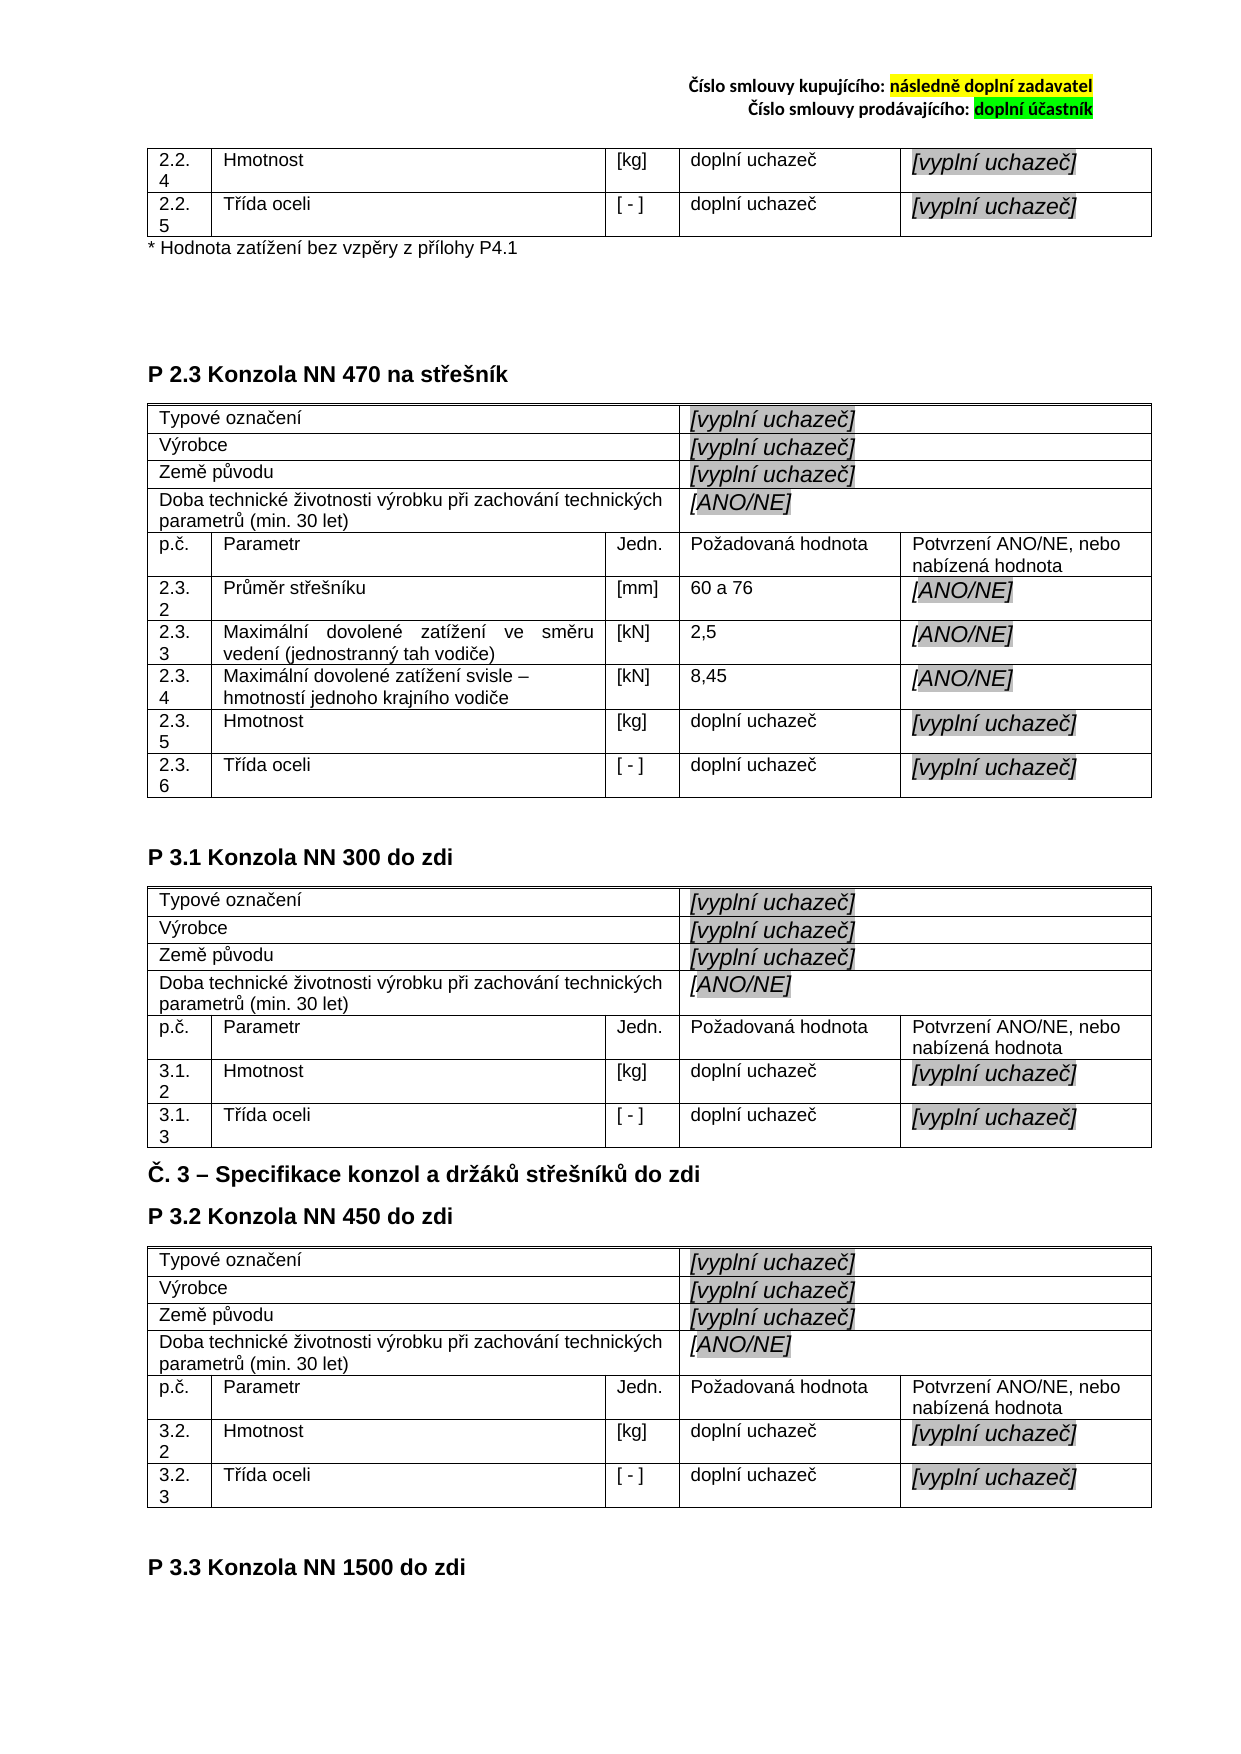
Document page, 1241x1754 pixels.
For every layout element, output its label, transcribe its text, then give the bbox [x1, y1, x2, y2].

text P 2.3 Konzola NN 470 na střešník [148, 361, 1093, 387]
text P 3.3 Konzola NN 1500 do zdi [148, 1554, 1093, 1580]
table_cell Doba technické životnosti výrobku při zachování technických parametrů (min. 30 let) [148, 1331, 679, 1374]
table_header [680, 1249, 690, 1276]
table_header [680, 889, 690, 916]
table_cell [vyplní uchazeč] [855, 1304, 1151, 1330]
table_cell [vyplní uchazeč] [901, 1420, 1151, 1463]
table_cell [vyplní uchazeč] [855, 917, 1151, 943]
text P 3.2 Konzola NN 450 do zdi [148, 1203, 1093, 1230]
table_cell Země původu [148, 461, 679, 488]
table_cell [kN] [606, 665, 679, 708]
table_cell Hmotnost [212, 1060, 605, 1103]
table_cell 3.1.2 [148, 1060, 211, 1103]
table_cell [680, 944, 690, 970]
table_cell [ - ] [606, 754, 679, 797]
table_cell Maximální dovolené zatížení svisle – hmotností jednoho krajního vodiče [212, 665, 605, 708]
table_cell doplní uchazeč [680, 1420, 900, 1463]
table_cell Jedn. [606, 533, 679, 576]
table_cell Požadovaná hodnota [680, 533, 900, 576]
table_cell p.č. [148, 1376, 211, 1419]
table_cell [vyplní uchazeč] [901, 193, 1151, 236]
table_cell [vyplní uchazeč] [855, 461, 1151, 488]
table_cell [mm] [606, 577, 679, 620]
table_cell Parametr [212, 1376, 605, 1419]
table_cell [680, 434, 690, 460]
table_cell Výrobce [148, 434, 679, 460]
table_cell Parametr [212, 1016, 605, 1059]
table_cell [vyplní uchazeč] [901, 710, 1151, 753]
table_header Typové označení [148, 889, 679, 916]
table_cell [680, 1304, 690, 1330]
table_header Typové označení [148, 1249, 679, 1276]
table_cell Hmotnost [212, 1420, 605, 1463]
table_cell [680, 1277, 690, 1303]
table_cell 60 a 76 [680, 577, 900, 620]
text * Hodnota zatížení bez vzpěry z přílohy P4.1 [148, 237, 1093, 258]
table_cell doplní uchazeč [680, 1464, 900, 1507]
table_cell Země původu [148, 944, 679, 970]
table_cell Požadovaná hodnota [680, 1016, 900, 1059]
table_cell Výrobce [148, 917, 679, 943]
text č. 3 – Specifikace konzol a držáků střešníků do zdi [148, 1161, 1093, 1187]
table_cell [vyplní uchazeč] [855, 1277, 1151, 1303]
table_cell 2.3.4 [148, 665, 211, 708]
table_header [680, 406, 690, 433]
table_cell doplní uchazeč [680, 1060, 900, 1103]
table_cell doplní uchazeč [680, 193, 900, 236]
table_cell 3.1.3 [148, 1104, 211, 1147]
table_cell [vyplní uchazeč] [855, 944, 1151, 970]
table_cell 3.2.2 [148, 1420, 211, 1463]
table_cell Země původu [148, 1304, 679, 1330]
table_cell Parametr [212, 533, 605, 576]
table_cell Průměr střešníku [212, 577, 605, 620]
table_cell Potvrzení ANO/NE, nebo nabízená hodnota [901, 533, 1151, 576]
table_cell Jedn. [606, 1016, 679, 1059]
table_cell 8,45 [680, 665, 900, 708]
table_cell [kg] [606, 1060, 679, 1103]
table_cell doplní uchazeč [680, 1104, 900, 1147]
table_cell doplní uchazeč [680, 710, 900, 753]
table_cell [ANO/NE] [901, 577, 1151, 620]
table_cell Potvrzení ANO/NE, nebo nabízená hodnota [901, 1016, 1151, 1059]
table_cell Potvrzení ANO/NE, nebo nabízená hodnota [901, 1376, 1151, 1419]
table_cell Požadovaná hodnota [680, 1376, 900, 1419]
table_cell 2.2.5 [148, 193, 211, 236]
table_cell [kg] [606, 710, 679, 753]
table_cell Doba technické životnosti výrobku při zachování technických parametrů (min. 30 let) [148, 971, 679, 1014]
table_cell Třída oceli [212, 1104, 605, 1147]
table_cell 2.3.5 [148, 710, 211, 753]
table_cell [ - ] [606, 193, 679, 236]
table_cell Hmotnost [212, 710, 605, 753]
table_cell [ - ] [606, 1464, 679, 1507]
table_cell [vyplní uchazeč] [901, 754, 1151, 797]
table_cell [ANO/NE] [680, 971, 1151, 1014]
table_cell 2.3.3 [148, 621, 211, 664]
table_header Typové označení [148, 406, 679, 433]
table_cell p.č. [148, 533, 211, 576]
table_cell [kN] [606, 621, 679, 664]
table_cell [kg] [606, 1420, 679, 1463]
table_cell Výrobce [148, 1277, 679, 1303]
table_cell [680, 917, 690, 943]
table_header [vyplní uchazeč] [855, 406, 1151, 433]
table_cell doplní uchazeč [680, 754, 900, 797]
table_cell Třída oceli [212, 1464, 605, 1507]
table_cell [ANO/NE] [680, 1331, 1151, 1374]
text P 3.1 Konzola NN 300 do zdi [148, 843, 1093, 870]
table_cell [vyplní uchazeč] [855, 434, 1151, 460]
table_cell [ANO/NE] [680, 489, 1151, 532]
table_cell 2,5 [680, 621, 900, 664]
table_cell 3.2.3 [148, 1464, 211, 1507]
table_cell p.č. [148, 1016, 211, 1059]
table_header [vyplní uchazeč] [855, 1249, 1151, 1276]
table_cell doplní uchazeč [680, 149, 900, 192]
table_cell [ANO/NE] [901, 665, 1151, 708]
table_cell Třída oceli [212, 754, 605, 797]
table_cell Třída oceli [212, 193, 605, 236]
table_cell [ - ] [606, 1104, 679, 1147]
table_cell [vyplní uchazeč] [901, 1104, 1151, 1147]
table_cell [vyplní uchazeč] [901, 149, 1151, 192]
table_cell [vyplní uchazeč] [901, 1060, 1151, 1103]
table_cell Doba technické životnosti výrobku při zachování technických parametrů (min. 30 let) [148, 489, 679, 532]
table_cell [vyplní uchazeč] [901, 1464, 1151, 1507]
table_cell Maximální dovolené zatížení ve směru vedení (jednostranný tah vodiče) [212, 621, 605, 664]
table_header [vyplní uchazeč] [855, 889, 1151, 916]
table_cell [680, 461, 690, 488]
table_cell [kg] [606, 149, 679, 192]
table_cell [ANO/NE] [901, 621, 1151, 664]
table_cell 2.2.4 [148, 149, 211, 192]
table_cell 2.3.6 [148, 754, 211, 797]
table_cell 2.3.2 [148, 577, 211, 620]
table_cell Hmotnost [212, 149, 605, 192]
table_cell Jedn. [606, 1376, 679, 1419]
